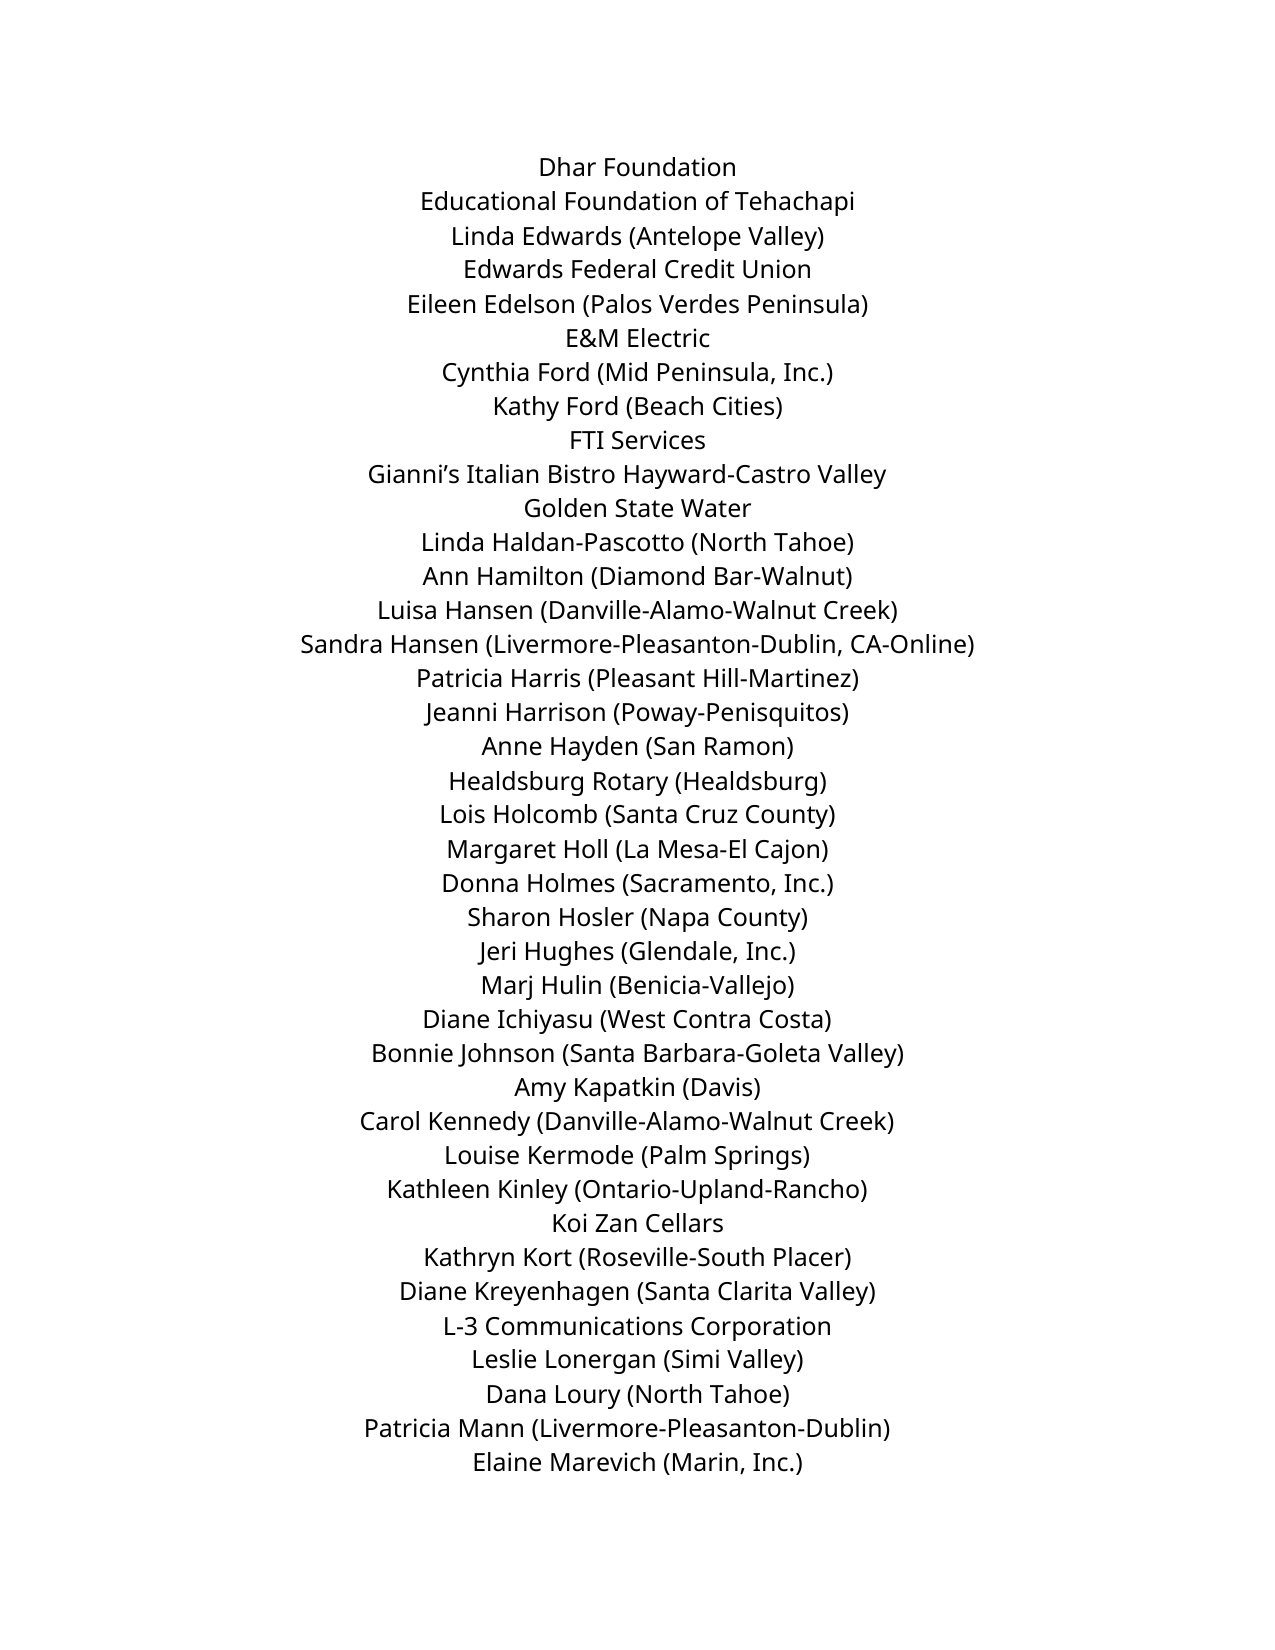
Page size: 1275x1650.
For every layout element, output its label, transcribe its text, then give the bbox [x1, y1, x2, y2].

text Kathryn Kort (Roseville-South Placer) [150, 1240, 1125, 1274]
text E&M Electric [150, 320, 1125, 354]
text Dana Loury (North Tahoe) [150, 1376, 1125, 1410]
text Edwards Federal Credit Union [150, 252, 1125, 286]
text Diane Kreyenhagen (Santa Clarita Valley) [150, 1274, 1125, 1308]
text Healdsburg Rotary (Healdsburg) [150, 763, 1125, 797]
text Marj Hulin (Benicia-Vallejo) [150, 967, 1125, 1002]
text Golden State Water [150, 491, 1125, 525]
text Koi Zan Cellars [150, 1206, 1125, 1240]
text Margaret Holl (La Mesa-El Cajon) [150, 831, 1125, 865]
text Diane Ichiyasu (West Contra Costa) [150, 1002, 1104, 1036]
text Dhar Foundation [150, 150, 1125, 184]
text Linda Edwards (Antelope Valley) [150, 218, 1125, 252]
text FTI Services [150, 422, 1125, 457]
text Carol Kennedy (Danville-Alamo-Walnut Creek) [150, 1104, 1104, 1138]
text Donna Holmes (Sacramento, Inc.) [150, 865, 1125, 899]
text Elaine Marevich (Marin, Inc.) [150, 1444, 1125, 1478]
text Linda Haldan-Pascotto (North Tahoe) [150, 525, 1125, 559]
text Kathy Ford (Beach Cities) [150, 388, 1125, 422]
text Ann Hamilton (Diamond Bar-Walnut) [150, 559, 1125, 593]
text Jeanni Harrison (Poway-Penisquitos) [150, 695, 1125, 729]
text Eileen Edelson (Palos Verdes Peninsula) [150, 286, 1125, 320]
text Lois Holcomb (Santa Cruz County) [150, 797, 1125, 831]
text Gianni’s Italian Bistro Hayward-Castro Valley [150, 457, 1104, 491]
text Bonnie Johnson (Santa Barbara-Goleta Valley) [150, 1036, 1125, 1070]
text L-3 Communications Corporation [150, 1308, 1125, 1342]
text Louise Kermode (Palm Springs) [150, 1138, 1104, 1172]
text Cynthia Ford (Mid Peninsula, Inc.) [150, 354, 1125, 388]
text Patricia Harris (Pleasant Hill-Martinez) [150, 661, 1125, 695]
text Sandra Hansen (Livermore-Pleasanton-Dublin, CA-Online) [150, 627, 1125, 661]
text Leslie Lonergan (Simi Valley) [150, 1342, 1125, 1376]
text Luisa Hansen (Danville-Alamo-Walnut Creek) [150, 593, 1125, 627]
text Educational Foundation of Tehachapi [150, 184, 1125, 218]
text Jeri Hughes (Glendale, Inc.) [150, 933, 1125, 967]
text Amy Kapatkin (Davis) [150, 1070, 1125, 1104]
text Anne Hayden (San Ramon) [150, 729, 1125, 763]
text Sharon Hosler (Napa County) [150, 899, 1125, 933]
text Patricia Mann (Livermore-Pleasanton-Dublin) [150, 1410, 1104, 1444]
text Kathleen Kinley (Ontario-Upland-Rancho) [150, 1172, 1104, 1206]
